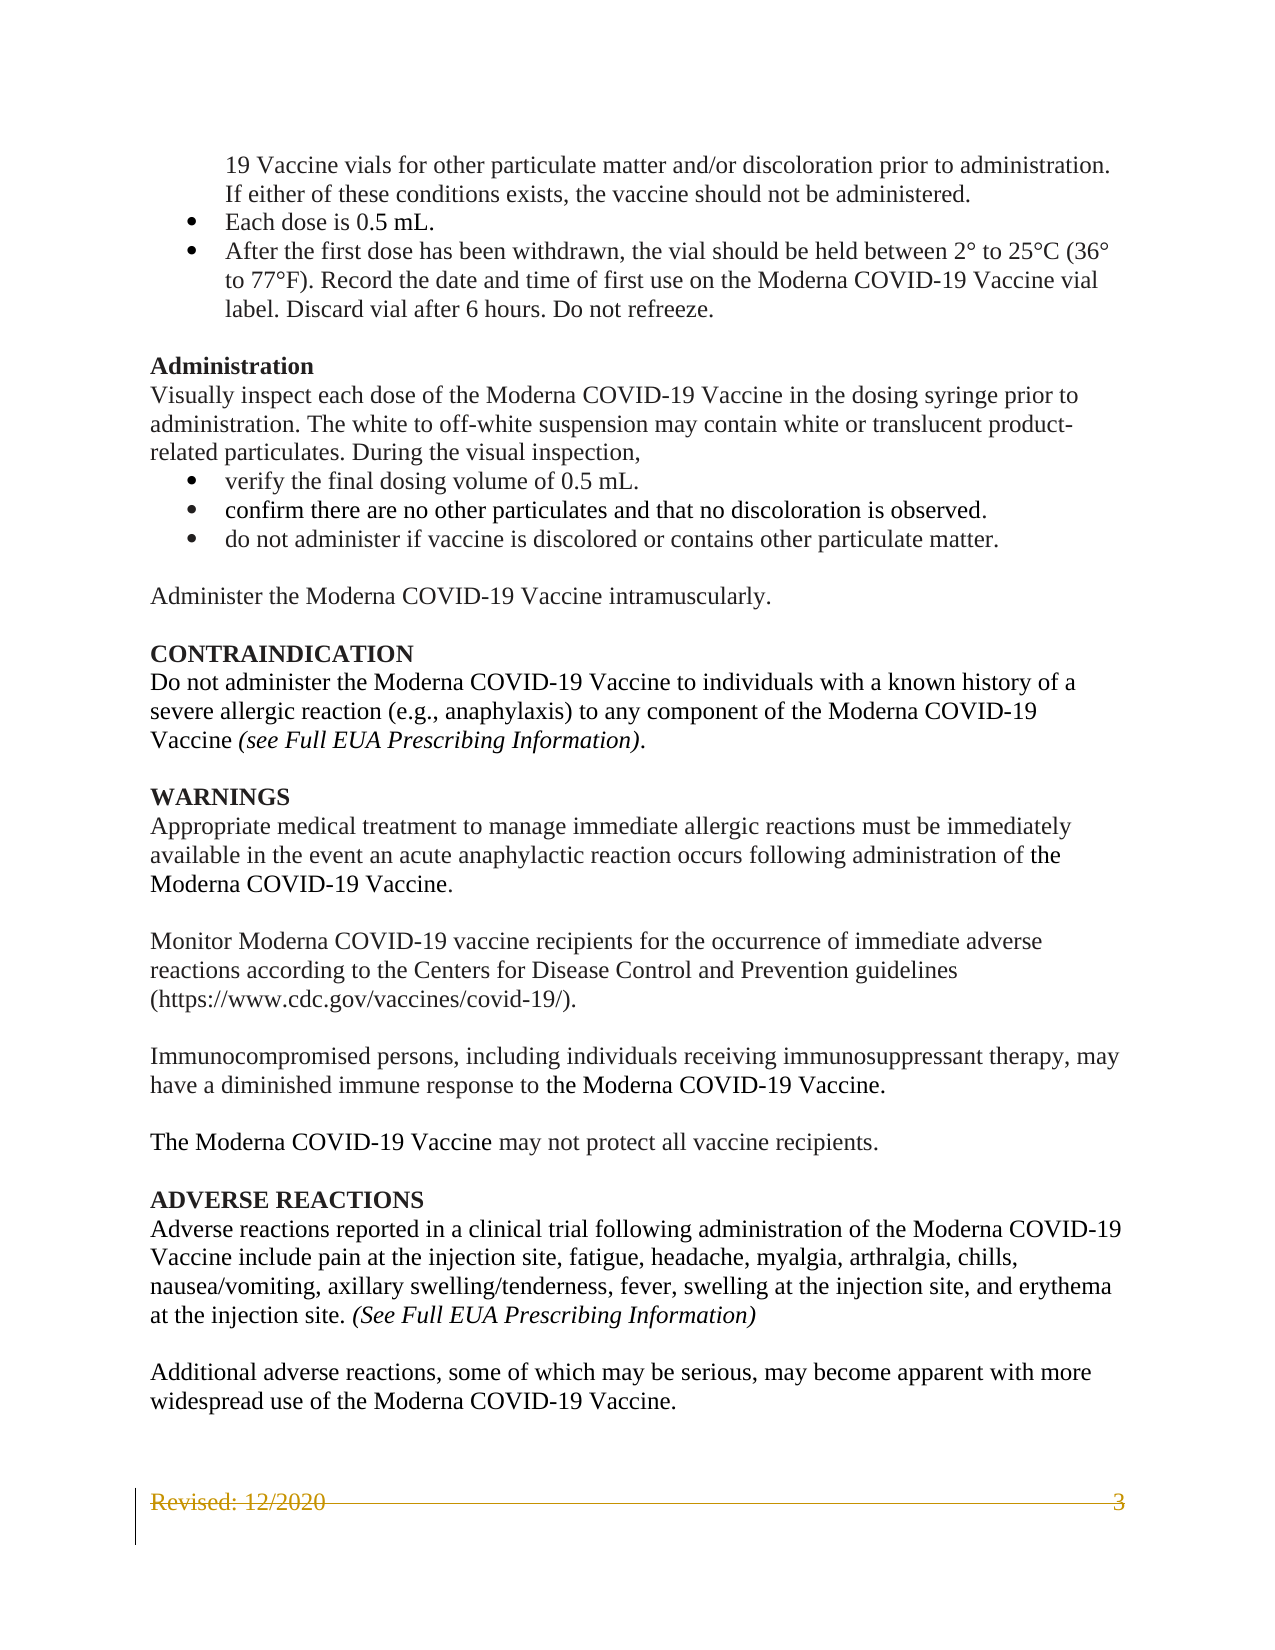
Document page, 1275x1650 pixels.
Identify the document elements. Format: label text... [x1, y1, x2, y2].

text Do not administer the Moderna COVID-19 Vaccine to individuals with a known history of a severe allergic reaction (e.g., anaphylaxis) to any component of the Moderna COVID-19 Vaccine (see Full EUA Prescribing Information). [150, 667, 1125, 754]
text Additional adverse reactions, some of which may be serious, may become apparent with more widespread use of the Moderna COVID-19 Vaccine. [150, 1357, 1125, 1415]
text Immunocompromised persons, including individuals receiving immunosuppressant therapy, may have a diminished immune response to the Moderna COVID-19 Vaccine. [150, 1041, 1125, 1099]
text Adverse reactions reported in a clinical trial following administration of the Moderna COVID-19 Vaccine include pain at the injection site, fatigue, headache, myalgia, arthralgia, chills, nausea/vomiting, axillary swelling/tenderness, fever, swelling at the injection site, and erythema at the injection site. (See Full EUA Prescribing Information) [150, 1214, 1125, 1329]
text Visually inspect each dose of the Moderna COVID-19 Vaccine in the dosing syringe prior to administration. The white to off-white suspension may contain white or translucent product-related particulates. During the visual inspection, [150, 380, 1125, 466]
list After the first dose has been withdrawn, the vial should be held between 2° to 25°C (36° to 77°F). Record the date and time of first use on the Moderna COVID-19 Vaccine vial label. Discard vial after 6 hours. Do not refreeze. [187, 236, 1125, 322]
list verify the final dosing volume of 0.5 mL. [187, 466, 1125, 495]
subtitle CONTRAINDICATION [150, 639, 1125, 667]
list confirm there are no other particulates and that no discoloration is observed. [187, 495, 1125, 524]
list do not administer if vaccine is discolored or contains other particulate matter. [187, 524, 1125, 552]
text Administer the Moderna COVID-19 Vaccine intramuscularly. [150, 581, 1125, 610]
text Appropriate medical treatment to manage immediate allergic reactions must be immediately available in the event an acute anaphylactic reaction occurs following administration of the Moderna COVID-19 Vaccine. [150, 811, 1125, 897]
subtitle Administration [150, 351, 1125, 380]
list Each dose is 0.5 mL. [187, 207, 1125, 236]
subtitle ADVERSE REACTIONS [150, 1185, 1125, 1214]
text Monitor Moderna COVID-19 vaccine recipients for the occurrence of immediate adverse reactions according to the Centers for Disease Control and Prevention guidelines (https://www.cdc.gov/vaccines/covid-19/). [150, 926, 1125, 1012]
text The Moderna COVID-19 Vaccine may not protect all vaccine recipients. [150, 1127, 1125, 1156]
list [187, 150, 1125, 207]
subtitle WARNINGS [150, 782, 1125, 811]
